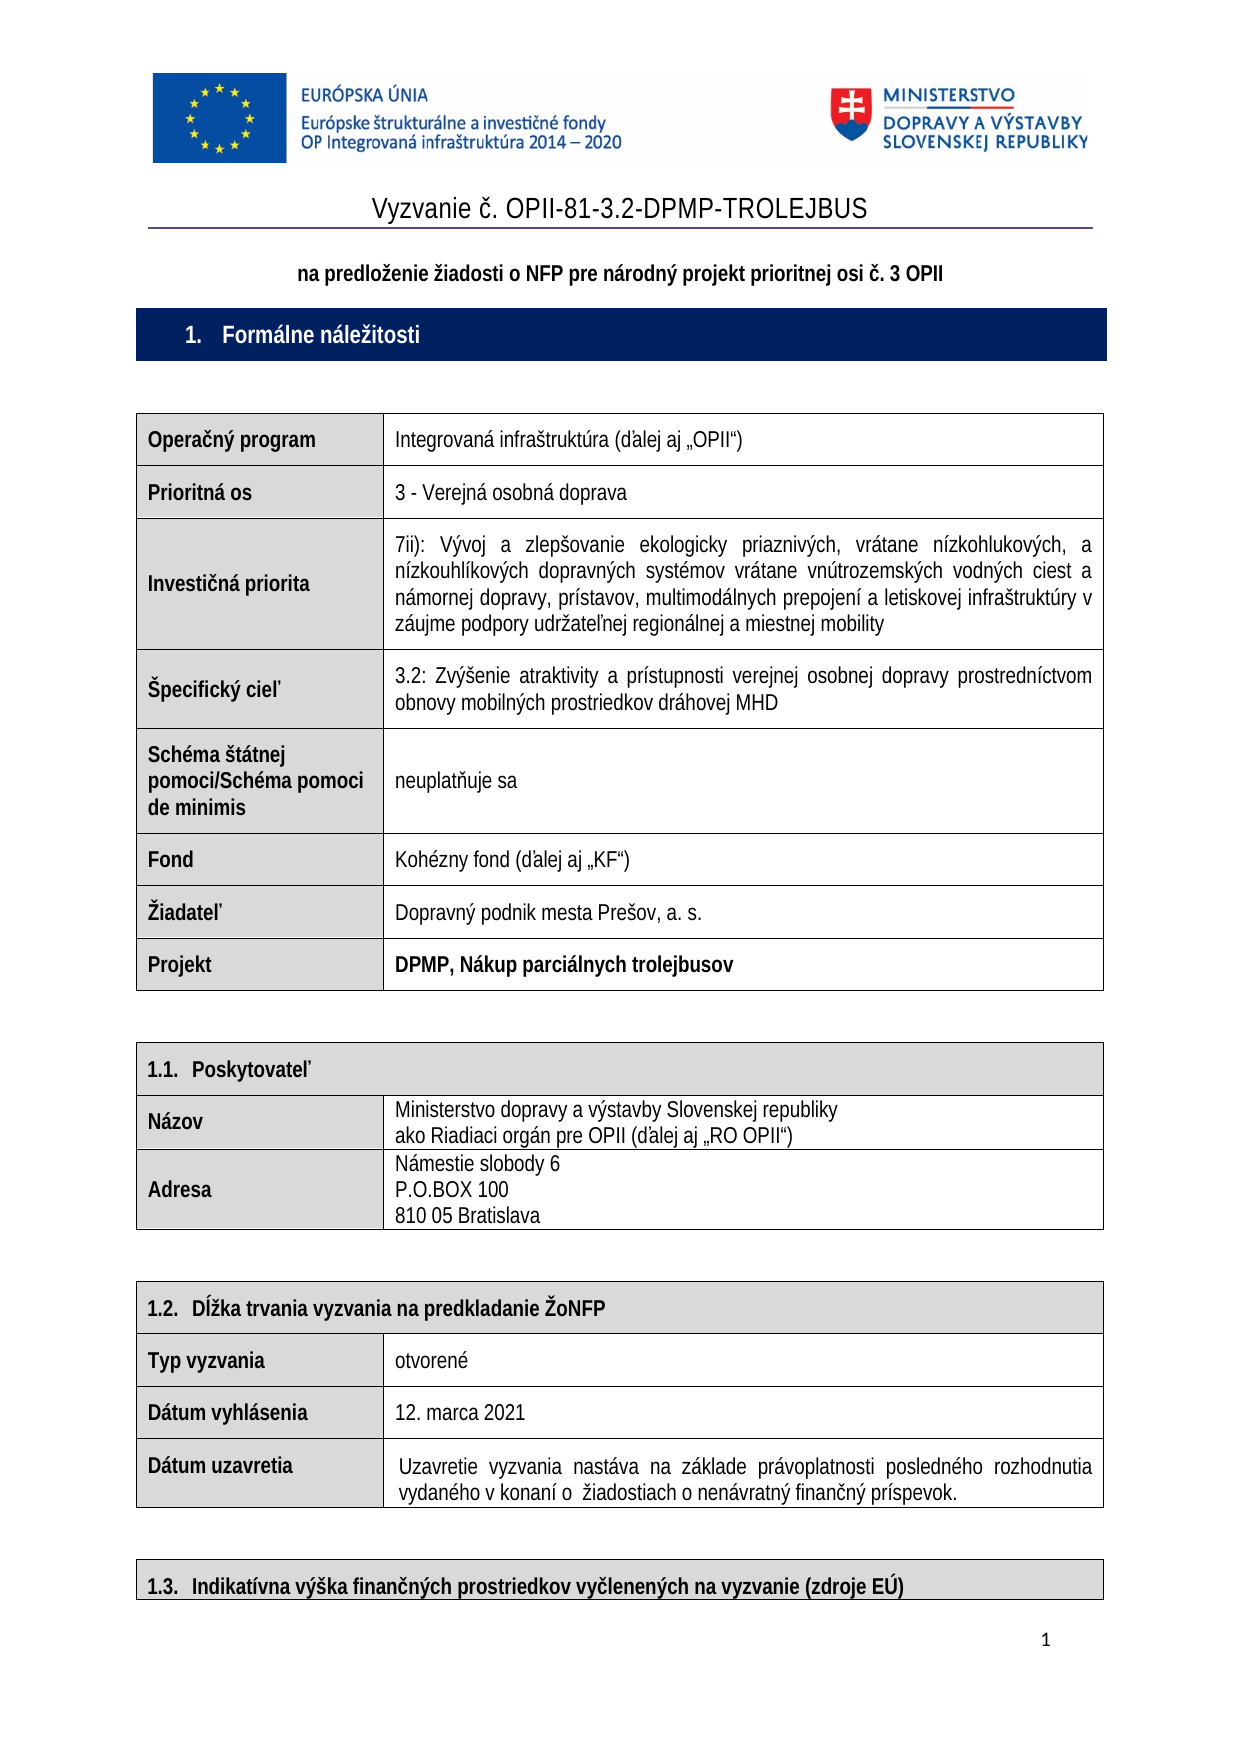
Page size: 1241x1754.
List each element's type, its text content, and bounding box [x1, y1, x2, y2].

picture [152, 73, 1088, 163]
table_cell Ministerstvo dopravy a výstavby Slovenskej republiky ako Riadiaci orgán pre OPII (ďalej aj „RO OPII“) [384, 1096, 1103, 1148]
table_cell Dátum uzavretia [137, 1439, 383, 1507]
table_cell Investičná priorita [137, 519, 383, 649]
table_cell Schéma štátnej pomoci/Schéma pomoci de minimis [137, 729, 383, 833]
table_cell DPMP, Nákup parciálnych trolejbusov [384, 939, 1103, 990]
table_cell Dopravný podnik mesta Prešov, a. s. [384, 886, 1103, 937]
table_cell Typ vyzvania [137, 1334, 383, 1386]
table_header Dĺžka trvania vyzvania na predkladanie ŽoNFP [137, 1282, 1103, 1333]
table_cell Kohézny fond (ďalej aj „KF“) [384, 834, 1103, 885]
table_cell Projekt [137, 939, 383, 990]
table_cell Žiadateľ [137, 886, 383, 937]
table_cell Názov [137, 1096, 383, 1148]
table_header Operačný program [137, 414, 383, 465]
table_cell Uzavretie vyzvania nastáva na základe právoplatnosti posledného rozhodnutia vydaného v konaní o žiadostiach o nenávratný finančný príspevok. [384, 1439, 1103, 1507]
table_cell neuplatňuje sa [384, 729, 1103, 833]
table_cell Prioritná os [137, 466, 383, 517]
table_cell 7ii): Vývoj a zlepšovanie ekologicky priaznivých, vrátane nízkohlukových, a nízkouhlíkových dopravných systémov vrátane vnútrozemských vodných ciest a námornej dopravy, prístavov, multimodálnych prepojení a letiskovej infraštruktúry v záujme podpory udržateľnej regionálnej a miestnej mobility [384, 519, 1103, 649]
table_cell otvorené [384, 1334, 1103, 1386]
table_cell Adresa [137, 1150, 383, 1228]
table_cell 12. marca 2021 [384, 1387, 1103, 1438]
text na predloženie žiadosti o NFP pre národný projekt prioritnej osi č. 3 OPII [148, 260, 1093, 287]
table_header Integrovaná infraštruktúra (ďalej aj „OPII“) [384, 414, 1103, 465]
table_header Poskytovateľ [137, 1043, 1103, 1095]
table_cell Fond [137, 834, 383, 885]
table_cell 3.2: Zvýšenie atraktivity a prístupnosti verejnej osobnej dopravy prostredníctvom obnovy mobilných prostriedkov dráhovej MHD [384, 650, 1103, 728]
table_header Indikatívna výška finančných prostriedkov vyčlenených na vyzvanie (zdroje EÚ) [137, 1560, 1103, 1599]
table_header Formálne náležitosti [136, 308, 1107, 361]
title Vyzvanie č. OPII-81-3.2-DPMP-TROLEJBUS [148, 192, 1093, 227]
table_cell Dátum vyhlásenia [137, 1387, 383, 1438]
table_cell 3 - Verejná osobná doprava [384, 466, 1103, 517]
table_cell Námestie slobody 6 P.O.BOX 100 810 05 Bratislava [384, 1150, 1103, 1228]
table_cell Špecifický cieľ [137, 650, 383, 728]
